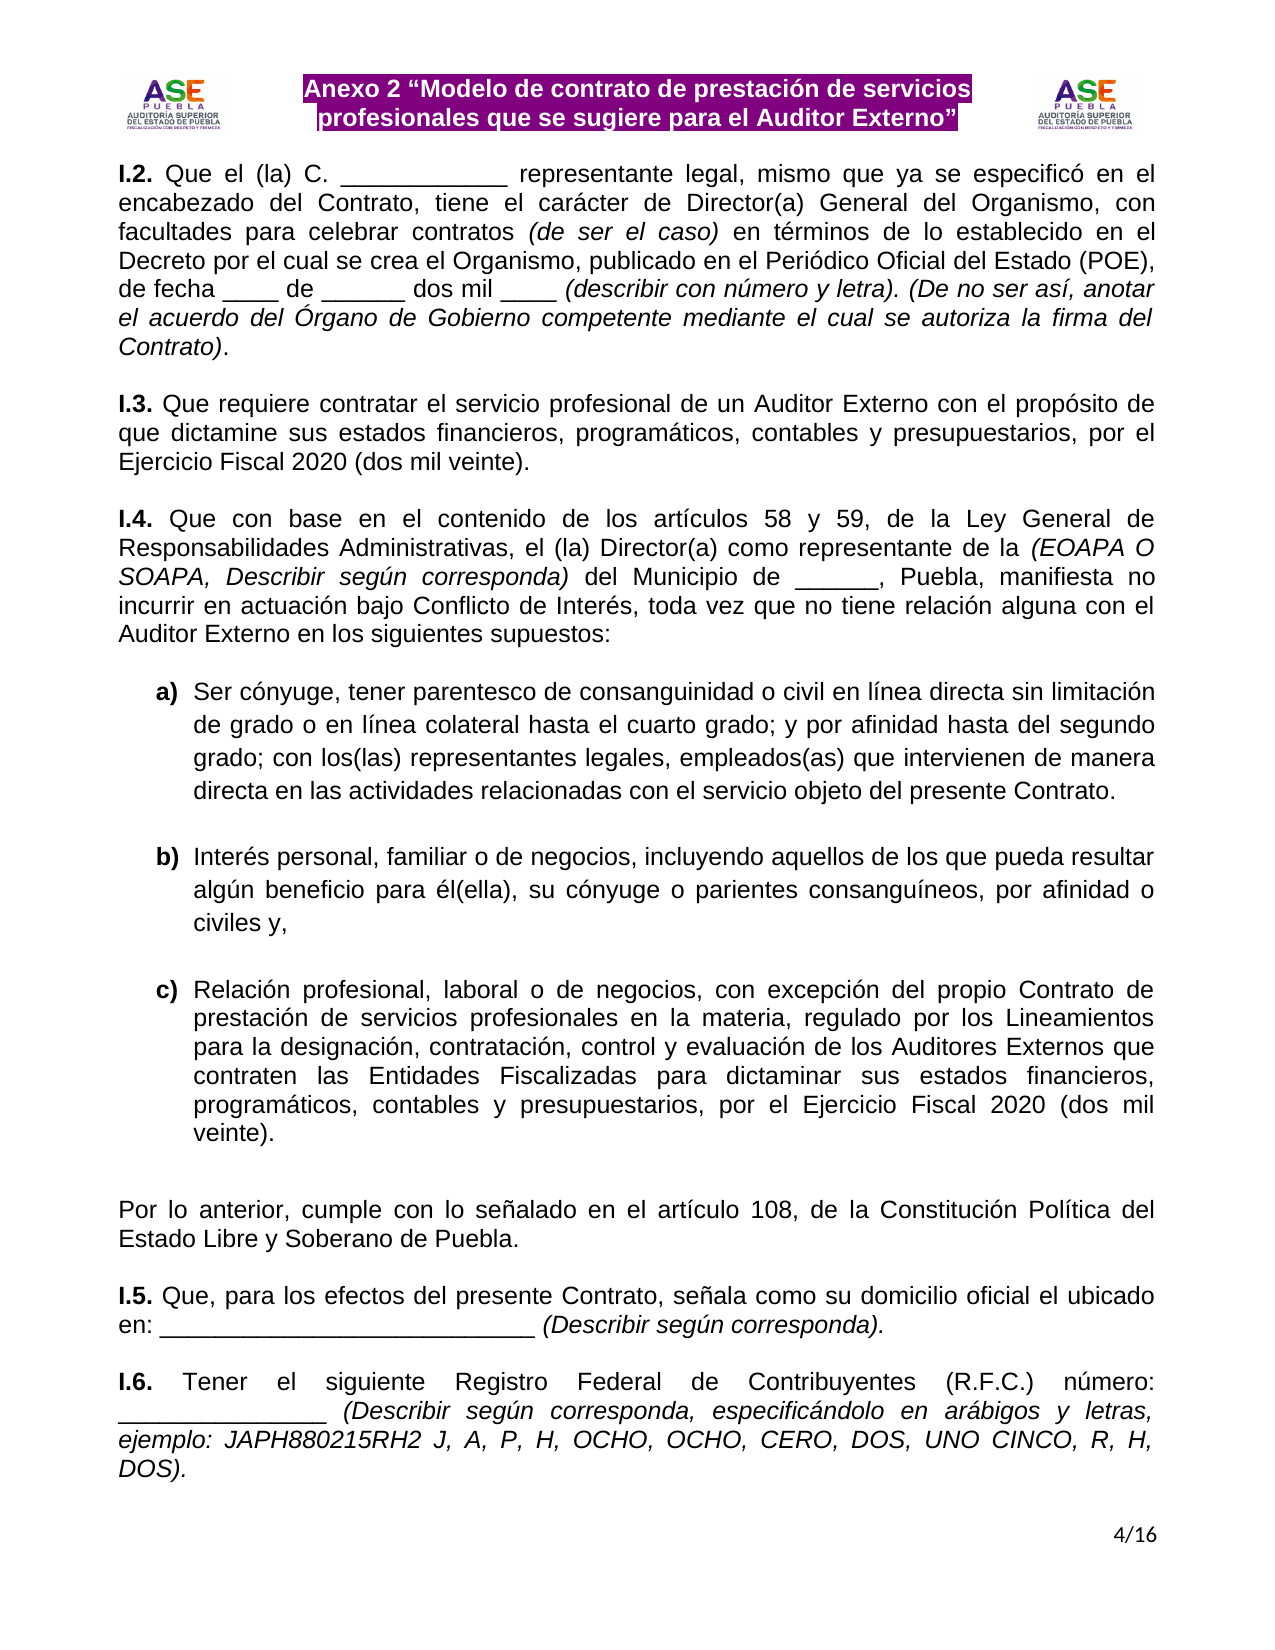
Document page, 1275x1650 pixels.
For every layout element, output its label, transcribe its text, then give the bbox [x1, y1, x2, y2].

list Relación profesional, laboral o de negocios, con excepción del propio Contrato de prestación de servicios profesionales en la materia, regulado por los Lineamientos para la designación, contratación, control y evaluación de los Auditores Externos que contraten las Entidades Fiscalizadas para dictaminar sus estados financieros, programáticos, contables y presupuestarios, por el Ejercicio Fiscal 2020 (dos mil veinte). [156, 974, 1156, 1147]
text I.3. Que requiere contratar el servicio profesional de un Auditor Externo con el propósito de que dictamine sus estados financieros, programáticos, contables y presupuestarios, por el Ejercicio Fiscal 2020 (dos mil veinte). [118, 389, 1157, 476]
text I.4. Que con base en el contenido de los artículos 58 y 59, de la Ley General de Responsabilidades Administrativas, el (la) Director(a) como representante de la (EOAPA O SOAPA, Describir según corresponda) del Municipio de ______, Puebla, manifiesta no incurrir en actuación bajo Conflicto de Interés, toda vez que no tiene relación alguna con el Auditor Externo en los siguientes supuestos: [118, 504, 1157, 648]
text I.6. Tener el siguiente Registro Federal de Contribuyentes (R.F.C.) número: _______________ (Describir según corresponda, especificándolo en arábigos y letras, ejemplo: JAPH880215RH2 J, A, P, H, OCHO, OCHO, CERO, DOS, UNO CINCO, R, H, DOS). [118, 1367, 1157, 1482]
text I.2. Que el (la) C. ____________ representante legal, mismo que ya se especiﬁcó en el encabezado del Contrato, tiene el carácter de Director(a) General del Organismo, con facultades para celebrar contratos (de ser el caso) en términos de lo establecido en el Decreto por el cual se crea el Organismo, publicado en el Periódico Oﬁcial del Estado (POE), de fecha ____ de ______ dos mil ____ (describir con número y letra). (De no ser así, anotar el acuerdo del Órgano de Gobierno competente mediante el cual se autoriza la firma del Contrato). [118, 159, 1157, 361]
list Ser cónyuge, tener parentesco de consanguinidad o civil en línea directa sin limitación de grado o en línea colateral hasta el cuarto grado; y por afinidad hasta del segundo grado; con los(las) representantes legales, empleados(as) que intervienen de manera directa en las actividades relacionadas con el servicio objeto del presente Contrato. [156, 677, 1157, 805]
picture [118, 74, 229, 134]
list Interés personal, familiar o de negocios, incluyendo aquellos de los que pueda resultar algún beneficio para él(ella), su cónyuge o parientes consanguíneos, por afinidad o civiles y, [156, 842, 1156, 937]
text I.5. Que, para los efectos del presente Contrato, señala como su domicilio oficial el ubicado en: ___________________________ (Describir según corresponda). [118, 1281, 1157, 1338]
text Por lo anterior, cumple con lo señalado en el artículo 108, de la Constitución Política del Estado Libre y Soberano de Puebla. [118, 1195, 1157, 1252]
picture [1029, 74, 1141, 134]
